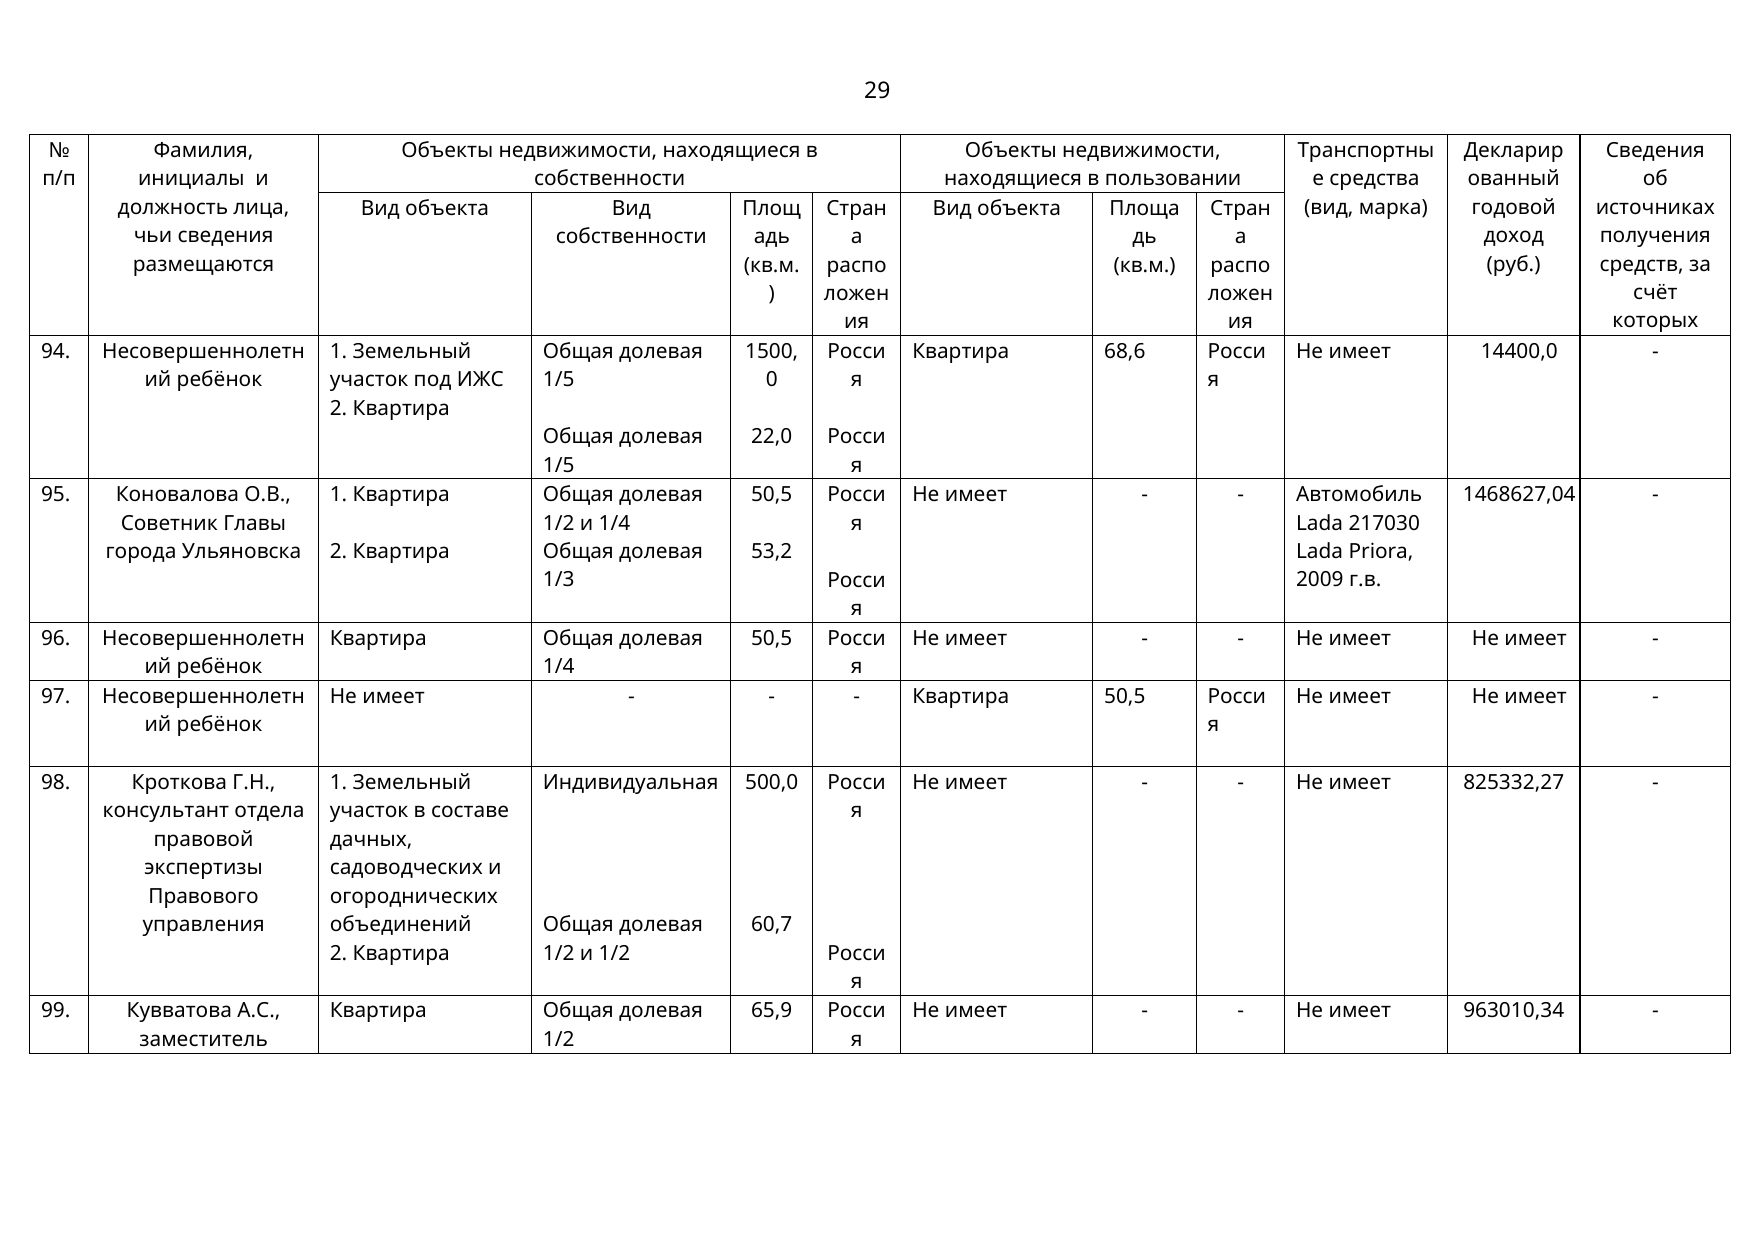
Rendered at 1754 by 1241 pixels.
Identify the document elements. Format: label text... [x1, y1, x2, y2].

table_cell Вид собственности [532, 193, 730, 335]
table_cell 1. Квартира 2. Квартира [319, 479, 531, 622]
table_cell 14400,0 [1448, 336, 1579, 478]
table_cell Несовершеннолетний ребёнок [89, 623, 318, 680]
table_cell Россия Россия [813, 336, 900, 478]
table_cell Россия [813, 623, 900, 680]
table_cell Автомобиль Lada 217030 Lada Priora, 2009 г.в. [1285, 479, 1447, 622]
table_cell [30, 681, 88, 766]
table_cell Квартира [319, 623, 531, 680]
table_cell - [1093, 623, 1196, 680]
table_cell Не имеет [901, 767, 1092, 994]
table_header № п/п [30, 135, 88, 335]
table_cell Не имеет [901, 479, 1092, 622]
table_cell Квартира [901, 336, 1092, 478]
table_cell [30, 336, 88, 478]
table_cell 500,0 60,7 [731, 767, 812, 994]
table_cell Общая долевая 1/2 [532, 996, 730, 1052]
table_cell Несовершеннолетний ребёнок [89, 681, 318, 766]
table_header Транспортные средства (вид, марка) [1285, 135, 1447, 335]
table_cell Не имеет [901, 996, 1092, 1052]
table_cell 825332,27 [1448, 767, 1579, 994]
table_cell Россия Россия [813, 767, 900, 994]
table_header Декларированный годовой доход (руб.) [1448, 135, 1579, 335]
table_cell Кроткова Г.Н., консультант отдела правовой экспертизы Правового управления [89, 767, 318, 994]
table_header Фамилия, инициалы и должность лица, чьи сведения размещаются [89, 135, 318, 335]
table_cell - [1197, 623, 1284, 680]
table_cell - [1093, 996, 1196, 1052]
table_cell Не имеет [1285, 336, 1447, 478]
table_cell Россия [1197, 681, 1284, 766]
table_cell Коновалова О.В., Советник Главы города Ульяновска [89, 479, 318, 622]
table_cell 50,5 [1093, 681, 1196, 766]
table_cell Общая долевая 1/2 и 1/4 Общая долевая 1/3 [532, 479, 730, 622]
table_cell [30, 623, 88, 680]
table_cell - [1581, 996, 1730, 1052]
table_cell - [1197, 767, 1284, 994]
table_cell - [1093, 767, 1196, 994]
table_cell Страна расположения [1197, 193, 1284, 335]
table_cell Индивидуальная Общая долевая 1/2 и 1/2 [532, 767, 730, 994]
table_cell - [1581, 767, 1730, 994]
table_cell Несовершеннолетний ребёнок [89, 336, 318, 478]
table_cell Не имеет [1285, 996, 1447, 1052]
table_cell - [1581, 681, 1730, 766]
table_cell Россия [1197, 336, 1284, 478]
table_cell Россия Россия [813, 479, 900, 622]
table_cell Не имеет [1285, 767, 1447, 994]
table_cell 68,6 [1093, 336, 1196, 478]
table_cell Не имеет [901, 623, 1092, 680]
table_cell Не имеет [1448, 623, 1579, 680]
table_cell - [1581, 479, 1730, 622]
table_header Сведения об источниках получения средств, за счёт которых совершена сделка (вид приобретённого имущества, источники) [1581, 135, 1730, 335]
table_cell - [1581, 336, 1730, 478]
table_cell - [532, 681, 730, 766]
table_cell Вид объекта [901, 193, 1092, 335]
table_cell 65,9 [731, 996, 812, 1052]
table_cell - [1581, 623, 1730, 680]
table_cell Площадь (кв.м.) [1093, 193, 1196, 335]
table_cell - [813, 681, 900, 766]
table_cell 1500,0 22,0 [731, 336, 812, 478]
table_cell Страна расположения [813, 193, 900, 335]
table_cell Квартира [901, 681, 1092, 766]
table_cell Не имеет [1285, 623, 1447, 680]
table_cell - [731, 681, 812, 766]
table_cell Кувватова А.С., заместитель начальника Правового управления [89, 996, 318, 1052]
table_cell [30, 767, 88, 994]
table_cell - [1197, 996, 1284, 1052]
table_cell 1. Земельный участок в составе дачных, садоводческих и огороднических объединений 2. Квартира [319, 767, 531, 994]
table_cell 1468627,04 [1448, 479, 1579, 622]
table_header Объекты недвижимости, находящиеся в пользовании [901, 135, 1284, 192]
table_cell 1. Земельный участок под ИЖС 2. Квартира [319, 336, 531, 478]
table_cell Не имеет [319, 681, 531, 766]
table_cell [30, 996, 88, 1052]
table_cell Квартира [319, 996, 531, 1052]
table_cell - [1197, 479, 1284, 622]
table_cell Вид объекта [319, 193, 531, 335]
table_cell Площадь (кв.м.) [731, 193, 812, 335]
table_cell - [1093, 479, 1196, 622]
table_cell 50,5 [731, 623, 812, 680]
table_cell Общая долевая 1/5 Общая долевая 1/5 [532, 336, 730, 478]
table_cell 50,5 53,2 [731, 479, 812, 622]
table_cell 963010,34 [1448, 996, 1579, 1052]
table_cell [30, 479, 88, 622]
table_cell Россия [813, 996, 900, 1052]
table_cell Общая долевая 1/4 [532, 623, 730, 680]
table_cell Не имеет [1285, 681, 1447, 766]
table_cell Не имеет [1448, 681, 1579, 766]
table_header Объекты недвижимости, находящиеся в собственности [319, 135, 900, 192]
